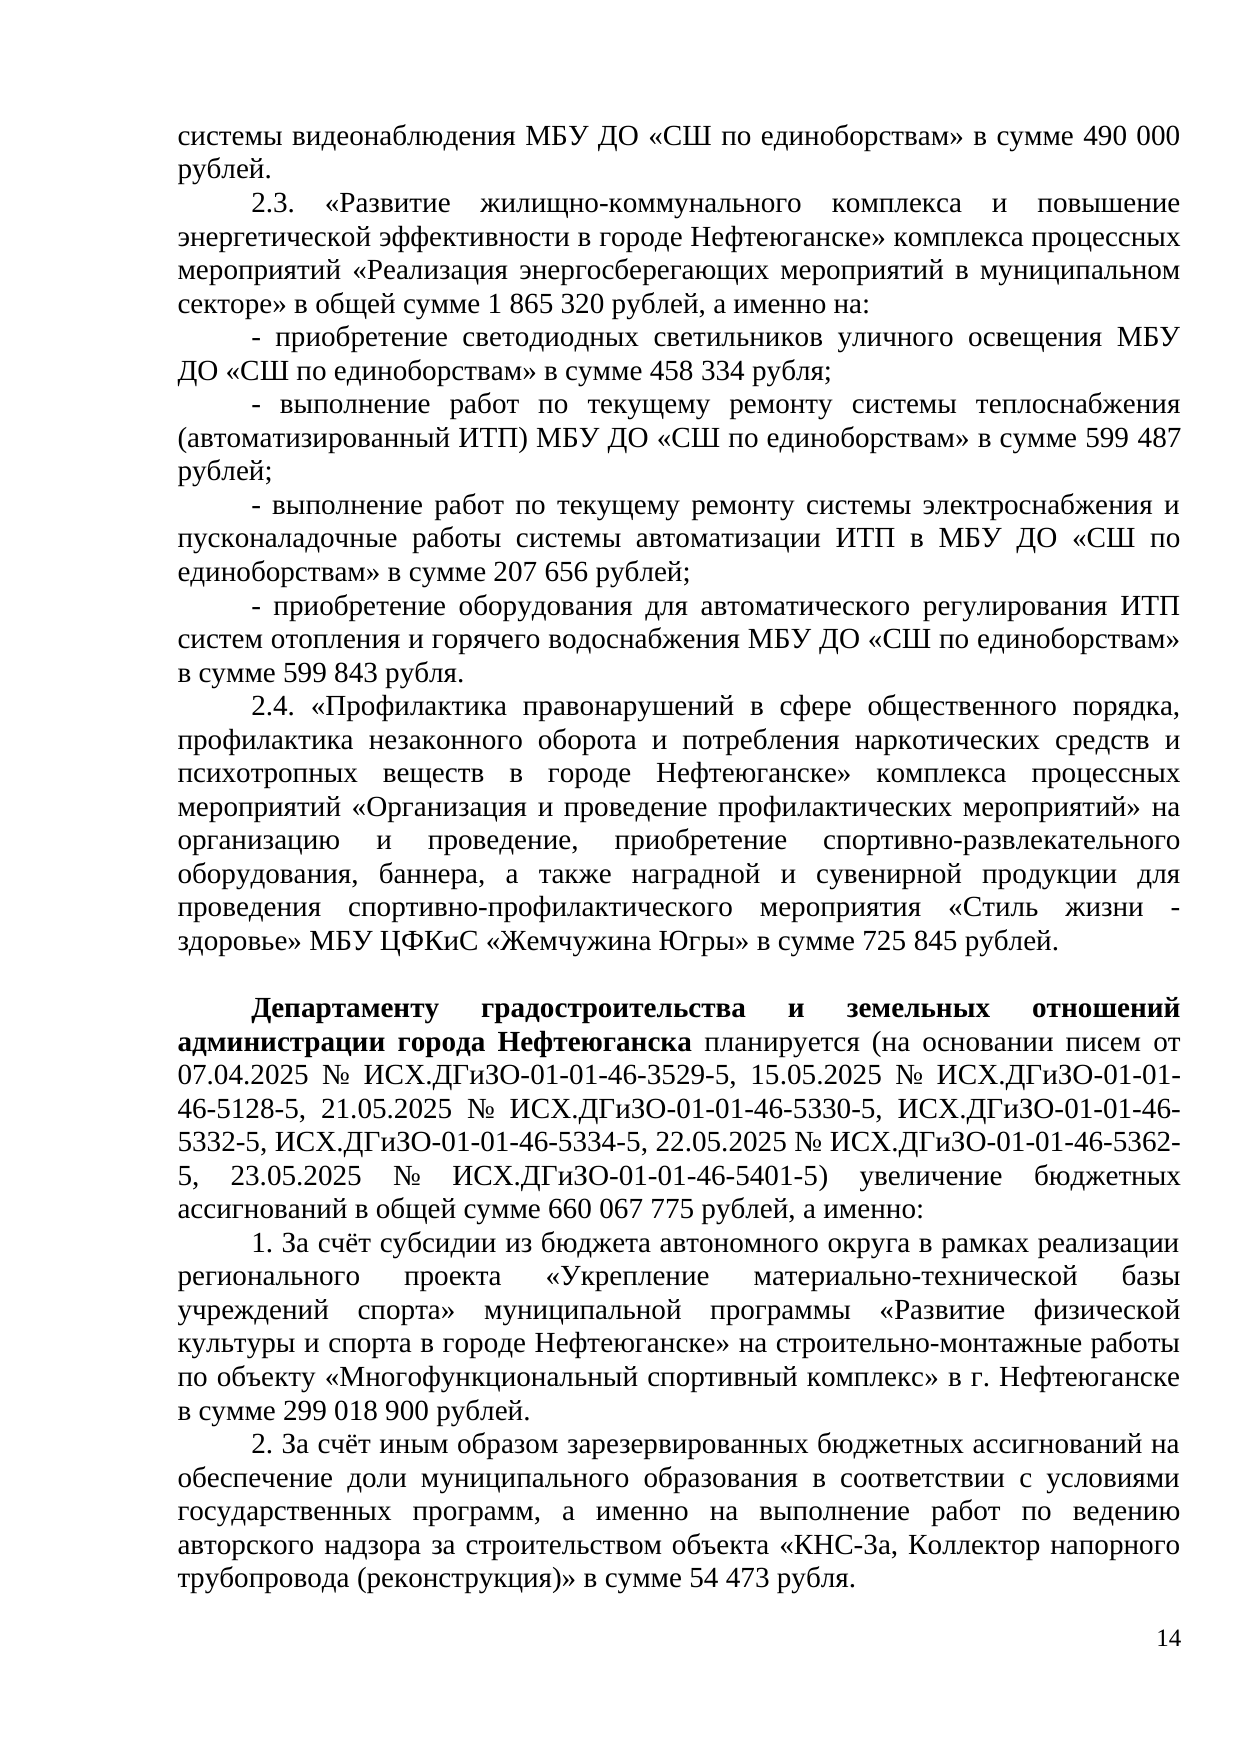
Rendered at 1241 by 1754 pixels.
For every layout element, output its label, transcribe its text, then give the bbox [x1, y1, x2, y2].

text - выполнение работ по текущему ремонту системы электроснабжения и пусконаладочные работы системы автоматизации ИТП в МБУ ДО «СШ по единоборствам» в сумме 207 656 рублей; [177, 487, 1181, 588]
text 1. За счёт субсидии из бюджета автономного округа в рамках реализации регионального проекта «Укрепление материально-технической базы учреждений спорта» муниципальной программы «Развитие физической культуры и спорта в городе Нефтеюганске» на строительно-монтажные работы по объекту «Многофункциональный спортивный комплекс» в г. Нефтеюганске в сумме 299 018 900 рублей. [177, 1225, 1181, 1426]
text - приобретение светодиодных светильников уличного освещения МБУ ДО «СШ по единоборствам» в сумме 458 334 рубля; [177, 319, 1181, 386]
text Департаменту градостроительства и земельных отношений администрации города Нефтеюганска планируется (на основании писем от 07.04.2025 № ИСХ.ДГиЗО-01-01-46-3529-5, 15.05.2025 № ИСХ.ДГиЗО-01-01-46-5128-5, 21.05.2025 № ИСХ.ДГиЗО-01-01-46-5330-5, ИСХ.ДГиЗО-01-01-46-5332-5, ИСХ.ДГиЗО-01-01-46-5334-5, 22.05.2025 № ИСХ.ДГиЗО-01-01-46-5362-5, 23.05.2025 № ИСХ.ДГиЗО-01-01-46-5401-5) увеличение бюджетных ассигнований в общей сумме 660 067 775 рублей, а именно: [177, 990, 1181, 1225]
text - выполнение работ по текущему ремонту системы теплоснабжения (автоматизированный ИТП) МБУ ДО «СШ по единоборствам» в сумме 599 487 рублей; [177, 386, 1181, 487]
text - приобретение оборудования для автоматического регулирования ИТП систем отопления и горячего водоснабжения МБУ ДО «СШ по единоборствам» в сумме 599 843 рубля. [177, 588, 1181, 688]
text 2. За счёт иным образом зарезервированных бюджетных ассигнований на обеспечение доли муниципального образования в соответствии с условиями государственных программ, а именно на выполнение работ по ведению авторского надзора за строительством объекта «КНС-3а, Коллектор напорного трубопровода (реконструкция)» в сумме 54 473 рубля. [177, 1426, 1181, 1594]
text 2.3. «Развитие жилищно-коммунального комплекса и повышение энергетической эффективности в городе Нефтеюганске» комплекса процессных мероприятий «Реализация энергосберегающих мероприятий в муниципальном секторе» в общей сумме 1 865 320 рублей, а именно на: [177, 185, 1181, 319]
text 2.4. «Профилактика правонарушений в сфере общественного порядка, профилактика незаконного оборота и потребления наркотических средств и психотропных веществ в городе Нефтеюганске» комплекса процессных мероприятий «Организация и проведение профилактических мероприятий» на организацию и проведение, приобретение спортивно-развлекательного оборудования, баннера, а также наградной и сувенирной продукции для проведения спортивно-профилактического мероприятия «Стиль жизни - здоровье» МБУ ЦФКиС «Жемчужина Югры» в сумме 725 845 рублей. [177, 688, 1181, 957]
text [177, 118, 1181, 185]
